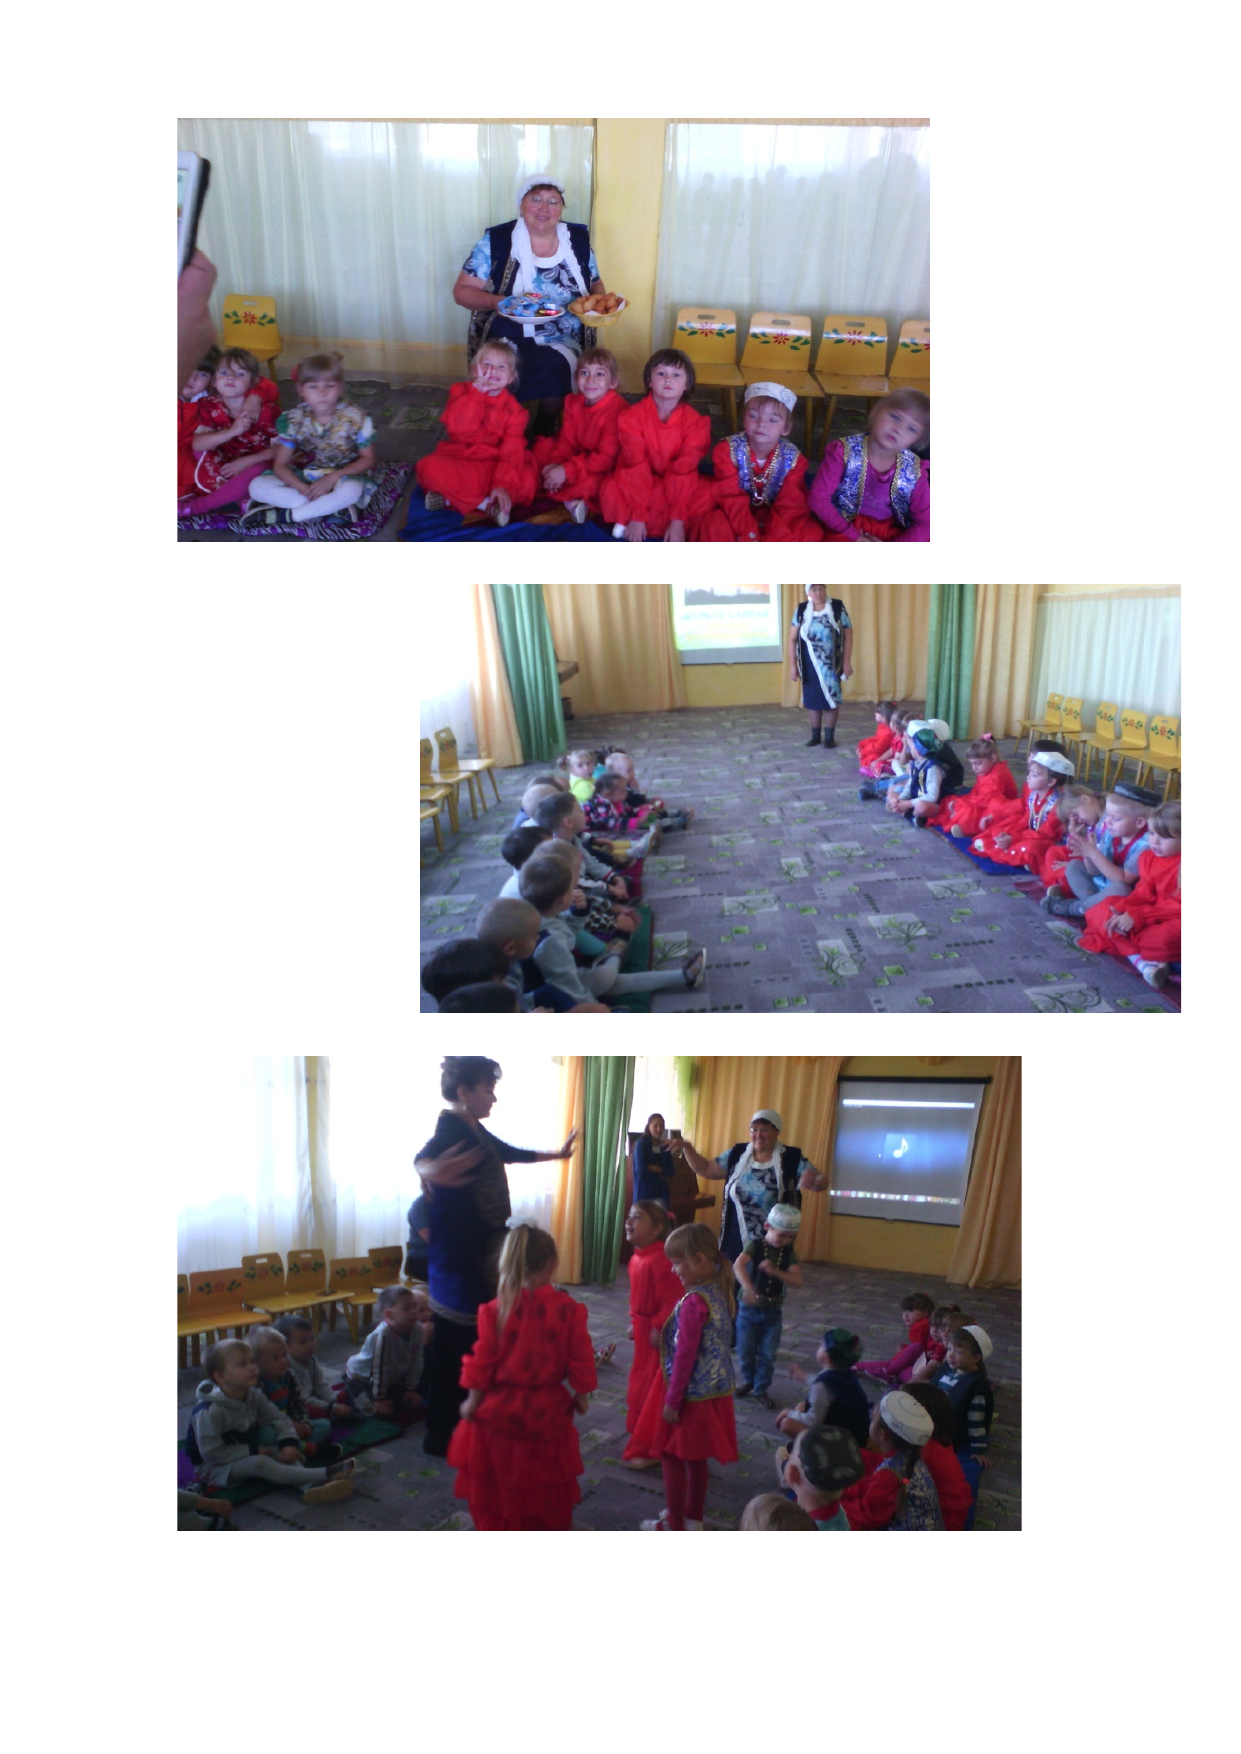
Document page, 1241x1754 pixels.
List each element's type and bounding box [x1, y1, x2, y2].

picture [177, 1056, 1022, 1531]
picture [420, 584, 1182, 1013]
picture [177, 118, 930, 542]
